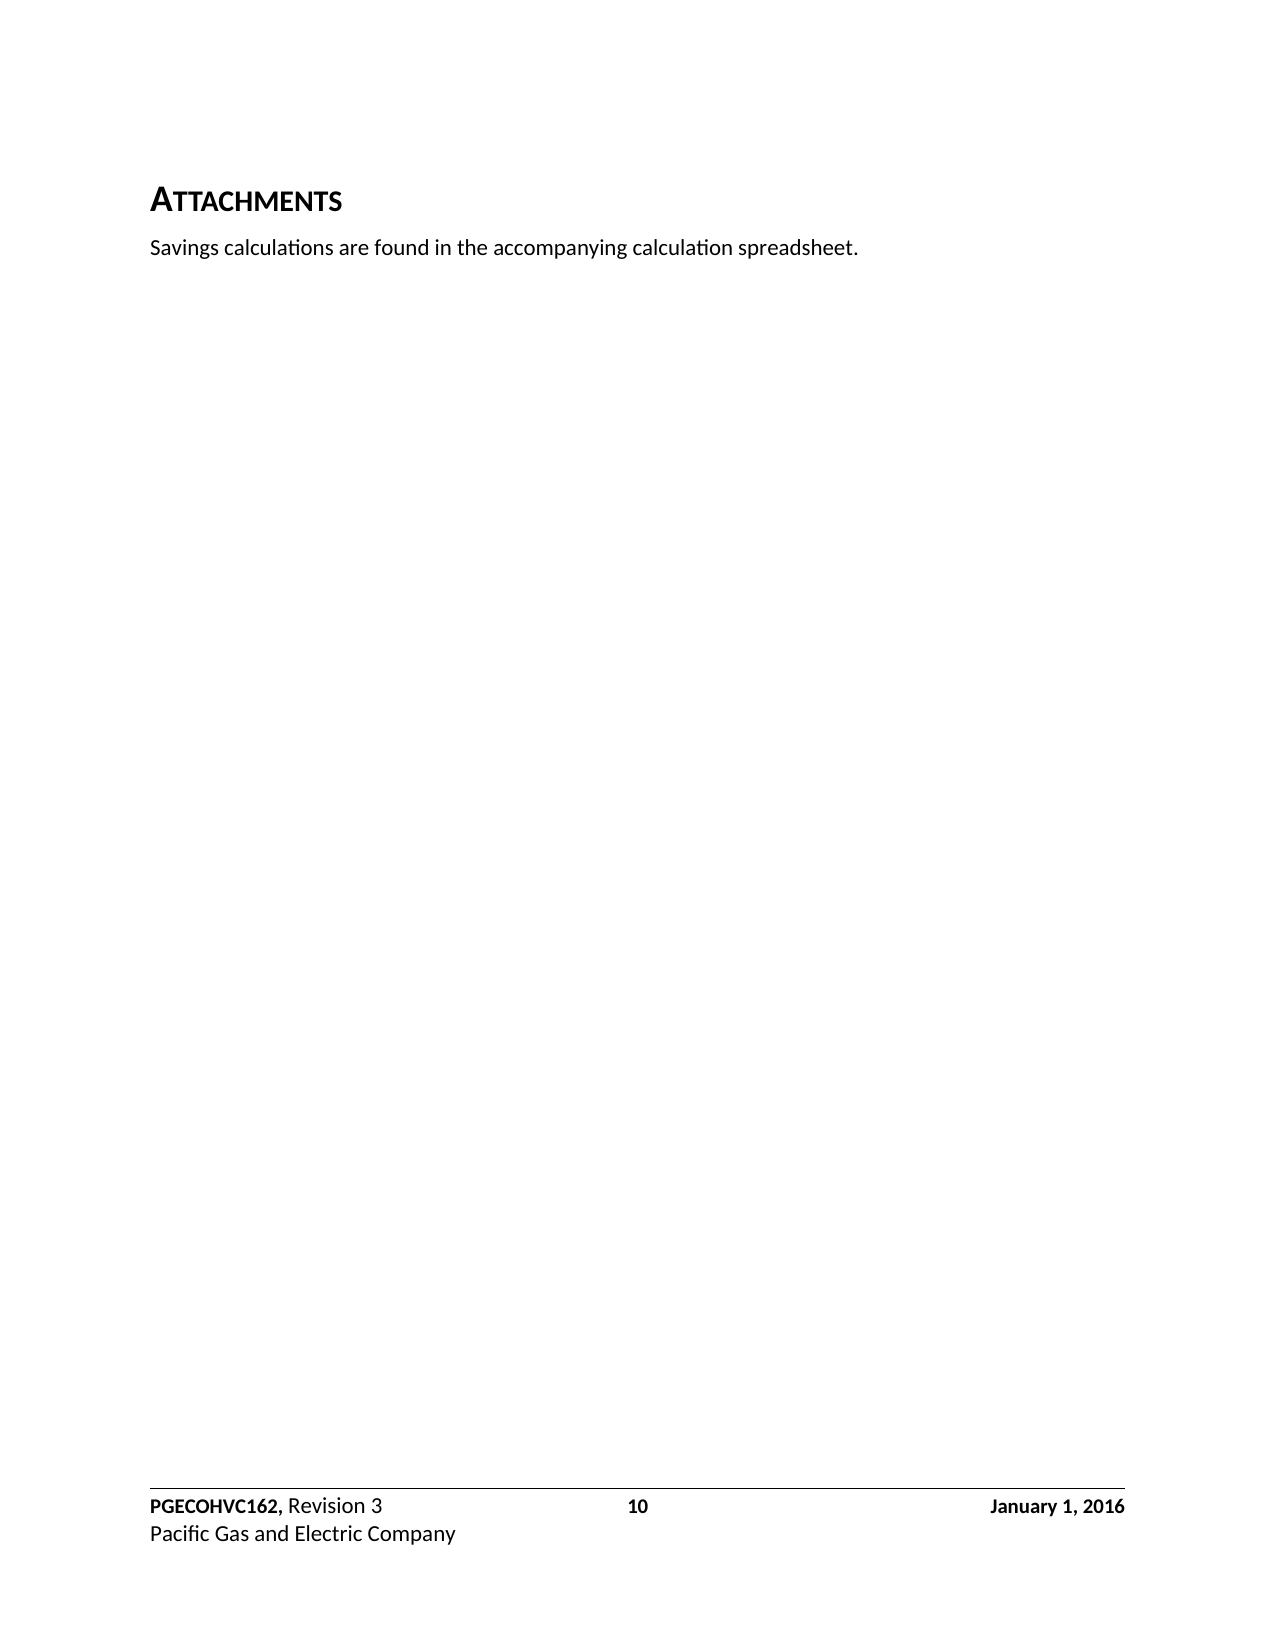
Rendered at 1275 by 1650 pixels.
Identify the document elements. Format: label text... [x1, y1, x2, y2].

subtitle Attachments [150, 175, 1125, 221]
text Savings calculations are found in the accompanying calculation spreadsheet. [150, 233, 1125, 261]
